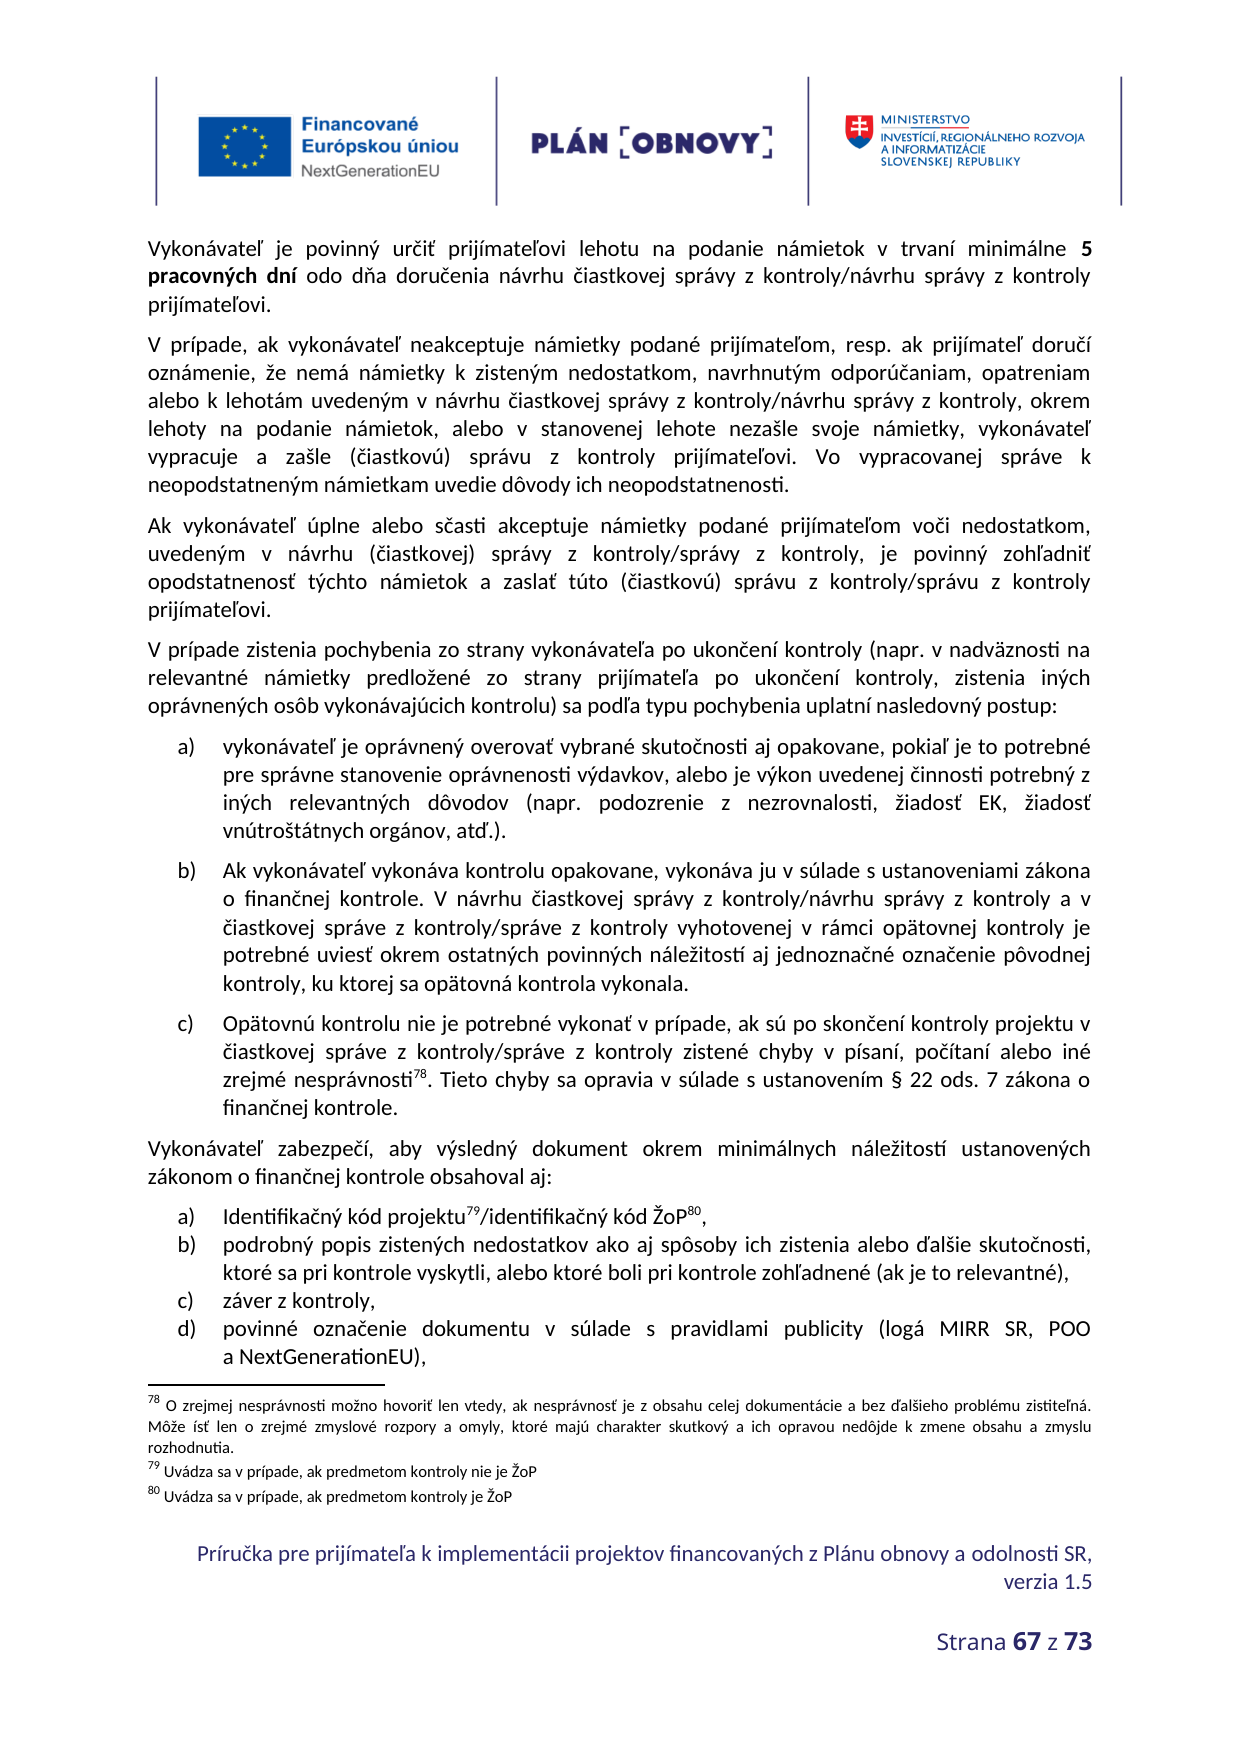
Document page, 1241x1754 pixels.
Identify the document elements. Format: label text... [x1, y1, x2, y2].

text Vykonávateľ je povinný určiť prijímateľovi lehotu na podanie námietok v trvaní minimálne 5 pracovných dní odo dňa doručenia návrhu čiastkovej správy z kontroly/návrhu správy z kontroly prijímateľovi. [148, 234, 1092, 318]
list povinné označenie dokumentu v súlade s pravidlami publicity (logá MIRR SR, POO a NextGenerationEU), [177, 1314, 1092, 1370]
text Ak vykonávateľ úplne alebo sčasti akceptuje námietky podané prijímateľom voči nedostatkom, uvedeným v návrhu (čiastkovej) správy z kontroly/správy z kontroly, je povinný zohľadniť opodstatnenosť týchto námietok a zaslať túto (čiastkovú) správu z kontroly/správu z kontroly prijímateľovi. [148, 511, 1092, 623]
text V prípade, ak vykonávateľ neakceptuje námietky podané prijímateľom, resp. ak prijímateľ doručí oznámenie, že nemá námietky k zisteným nedostatkom, navrhnutým odporúčaniam, opatreniam alebo k lehotám uvedeným v návrhu čiastkovej správy z kontroly/návrhu správy z kontroly, okrem lehoty na podanie námietok, alebo v stanovenej lehote nezašle svoje námietky, vykonávateľ vypracuje a zašle (čiastkovú) správu z kontroly prijímateľovi. Vo vypracovanej správe k neopodstatneným námietkam uvedie dôvody ich neopodstatnenosti. [148, 330, 1092, 498]
list Identifikačný kód projektu/identifikačný kód ŽoP, [177, 1202, 1092, 1230]
list Opätovnú kontrolu nie je potrebné vykonať v prípade, ak sú po skončení kontroly projektu v čiastkovej správe z kontroly/správe z kontroly zistené chyby v písaní, počítaní alebo iné zrejmé nesprávnosti. Tieto chyby sa opravia v súlade s ustanovením § 22 ods. 7 zákona o finančnej kontrole. [177, 1009, 1092, 1121]
list Ak vykonávateľ vykonáva kontrolu opakovane, vykonáva ju v súlade s ustanoveniami zákona o finančnej kontrole. V návrhu čiastkovej správy z kontroly/návrhu správy z kontroly a v čiastkovej správe z kontroly/správe z kontroly vyhotovenej v rámci opätovnej kontroly je potrebné uviesť okrem ostatných povinných náležitostí aj jednoznačné označenie pôvodnej kontroly, ku ktorej sa opätovná kontrola vykonala. [177, 857, 1092, 997]
text V prípade zistenia pochybenia zo strany vykonávateľa po ukončení kontroly (napr. v nadväznosti na relevantné námietky predložené zo strany prijímateľa po ukončení kontroly, zistenia iných oprávnených osôb vykonávajúcich kontrolu) sa podľa typu pochybenia uplatní nasledovný postup: [148, 635, 1092, 719]
picture [147, 73, 1132, 206]
text Vykonávateľ zabezpečí, aby výsledný dokument okrem minimálnych náležitostí ustanovených zákonom o finančnej kontrole obsahoval aj: [148, 1134, 1092, 1190]
list podrobný popis zistených nedostatkov ako aj spôsoby ich zistenia alebo ďalšie skutočnosti, ktoré sa pri kontrole vyskytli, alebo ktoré boli pri kontrole zohľadnené (ak je to relevantné), [177, 1230, 1092, 1286]
list vykonávateľ je oprávnený overovať vybrané skutočnosti aj opakovane, pokiaľ je to potrebné pre správne stanovenie oprávnenosti výdavkov, alebo je výkon uvedenej činnosti potrebný z iných relevantných dôvodov (napr. podozrenie z nezrovnalosti, žiadosť EK, žiadosť vnútroštátnych orgánov, atď.). [177, 732, 1092, 844]
list záver z kontroly, [177, 1286, 1092, 1314]
